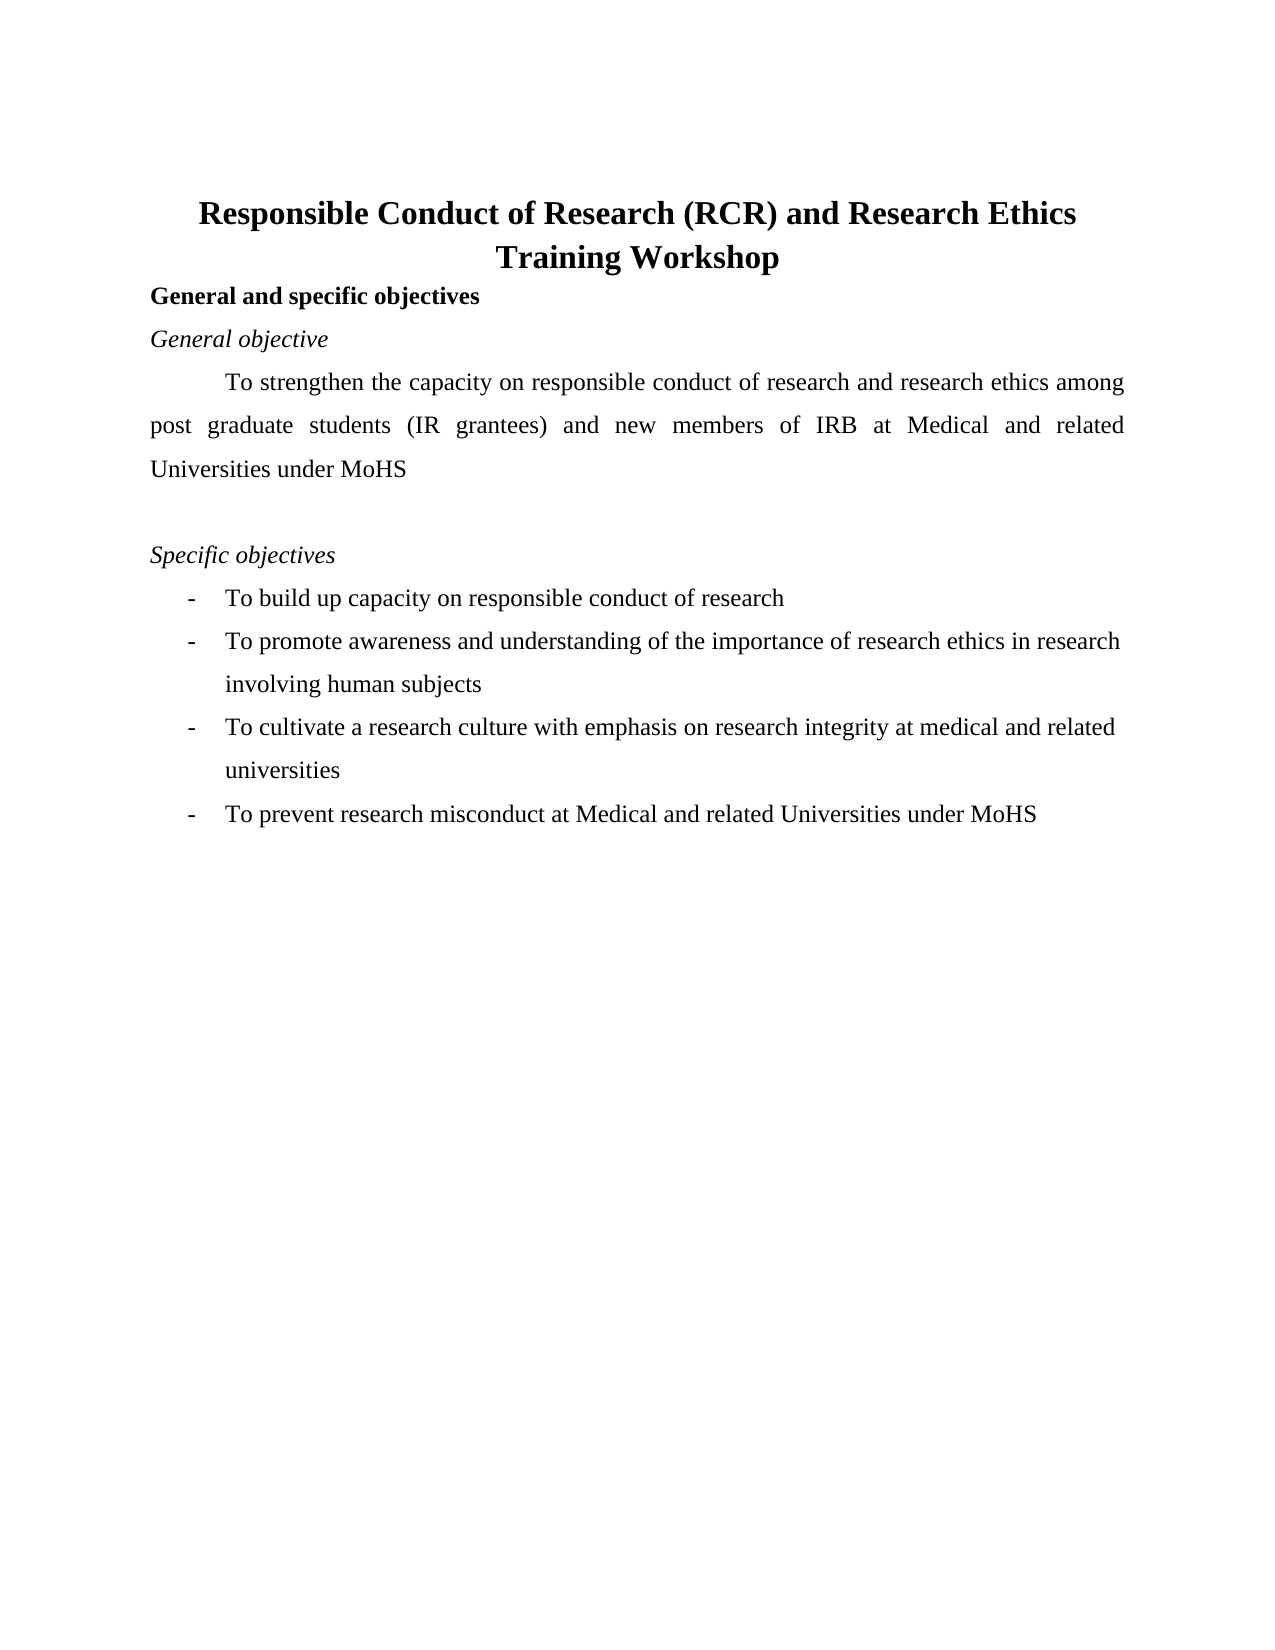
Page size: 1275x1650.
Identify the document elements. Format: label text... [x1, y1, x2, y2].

text Responsible Conduct of Research (RCR) and Research Ethics Training Workshop [150, 193, 1125, 276]
text General and specific objectives [150, 281, 1125, 310]
list To cultivate a research culture with emphasis on research integrity at medical and related universities [187, 712, 1125, 784]
text Specific objectives [150, 540, 1125, 569]
text To strengthen the capacity on responsible conduct of research and research ethics among post graduate students (IR grantees) and new members of IRB at Medical and related Universities under MoHS [150, 367, 1125, 482]
text General objective [150, 324, 1125, 353]
list To build up capacity on responsible conduct of research [187, 583, 1125, 612]
list To promote awareness and understanding of the importance of research ethics in research involving human subjects [187, 626, 1125, 698]
list To prevent research misconduct at Medical and related Universities under MoHS [187, 799, 1125, 827]
